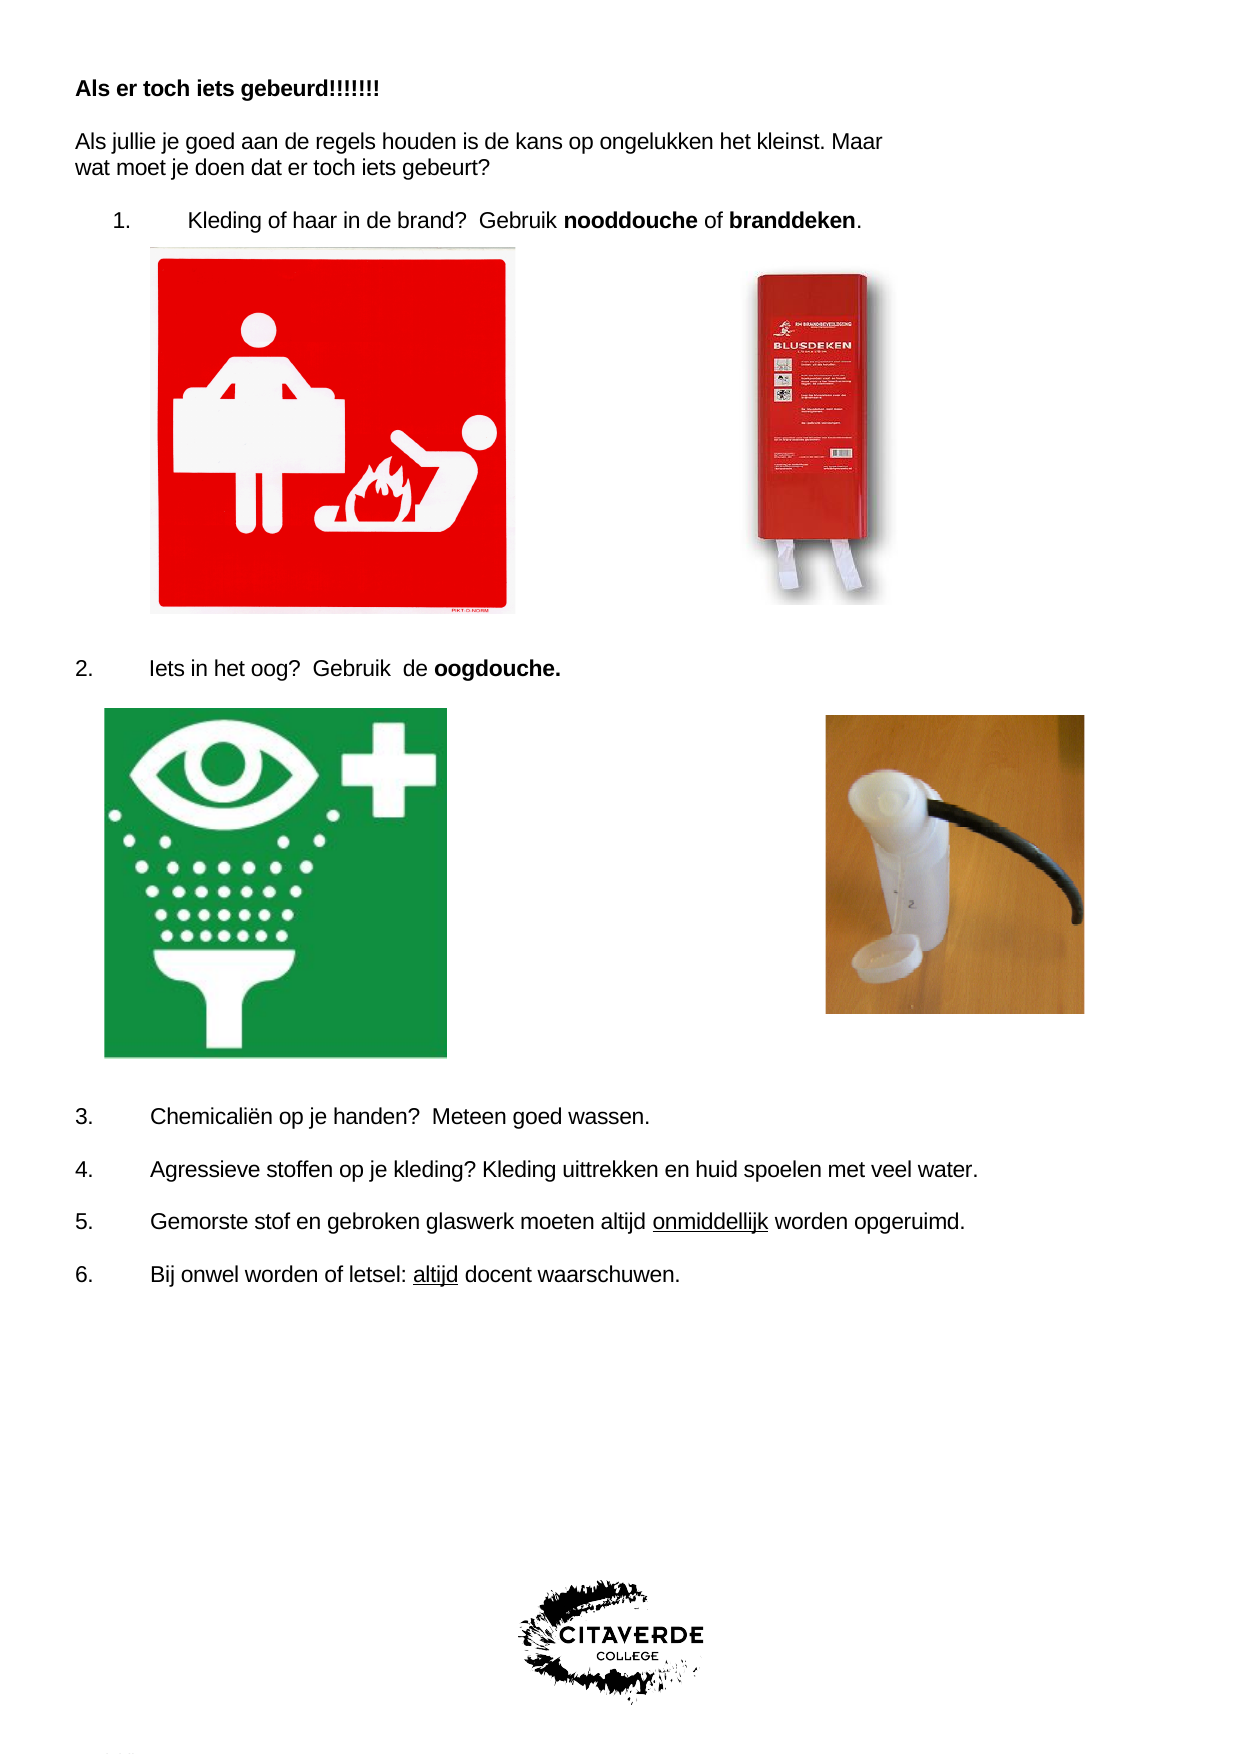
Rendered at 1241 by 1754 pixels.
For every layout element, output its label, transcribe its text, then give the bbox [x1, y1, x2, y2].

text Als er toch iets gebeurd!!!!!!! [75, 75, 1165, 101]
text 2. Iets in het oog? Gebruik de oogdouche. [75, 655, 1165, 681]
text 6. Bij onwel worden of letsel: altijd docent waarschuwen. [75, 1261, 1165, 1287]
picture [825, 715, 1084, 1012]
list Kleding of haar in de brand? Gebruik nooddouche of branddeken. [112, 207, 1165, 233]
picture [575, 257, 1047, 605]
text 5. Gemorste stof en gebroken glaswerk moeten altijd onmiddellijk worden opgeruimd. [75, 1208, 1165, 1234]
text 3. Chemicaliën op je handen? Meteen goed wassen. [75, 1103, 1165, 1129]
text wat moet je doen dat er toch iets gebeurt? [75, 154, 1165, 180]
picture [150, 247, 515, 613]
text 4. Agressieve stoffen op je kleding? Kleding uittrekken en huid spoelen met veel water. [75, 1156, 1165, 1182]
text Als jullie je goed aan de regels houden is de kans op ongelukken het kleinst. Maar [75, 128, 1165, 154]
picture [518, 1580, 704, 1705]
picture [100, 708, 446, 1055]
